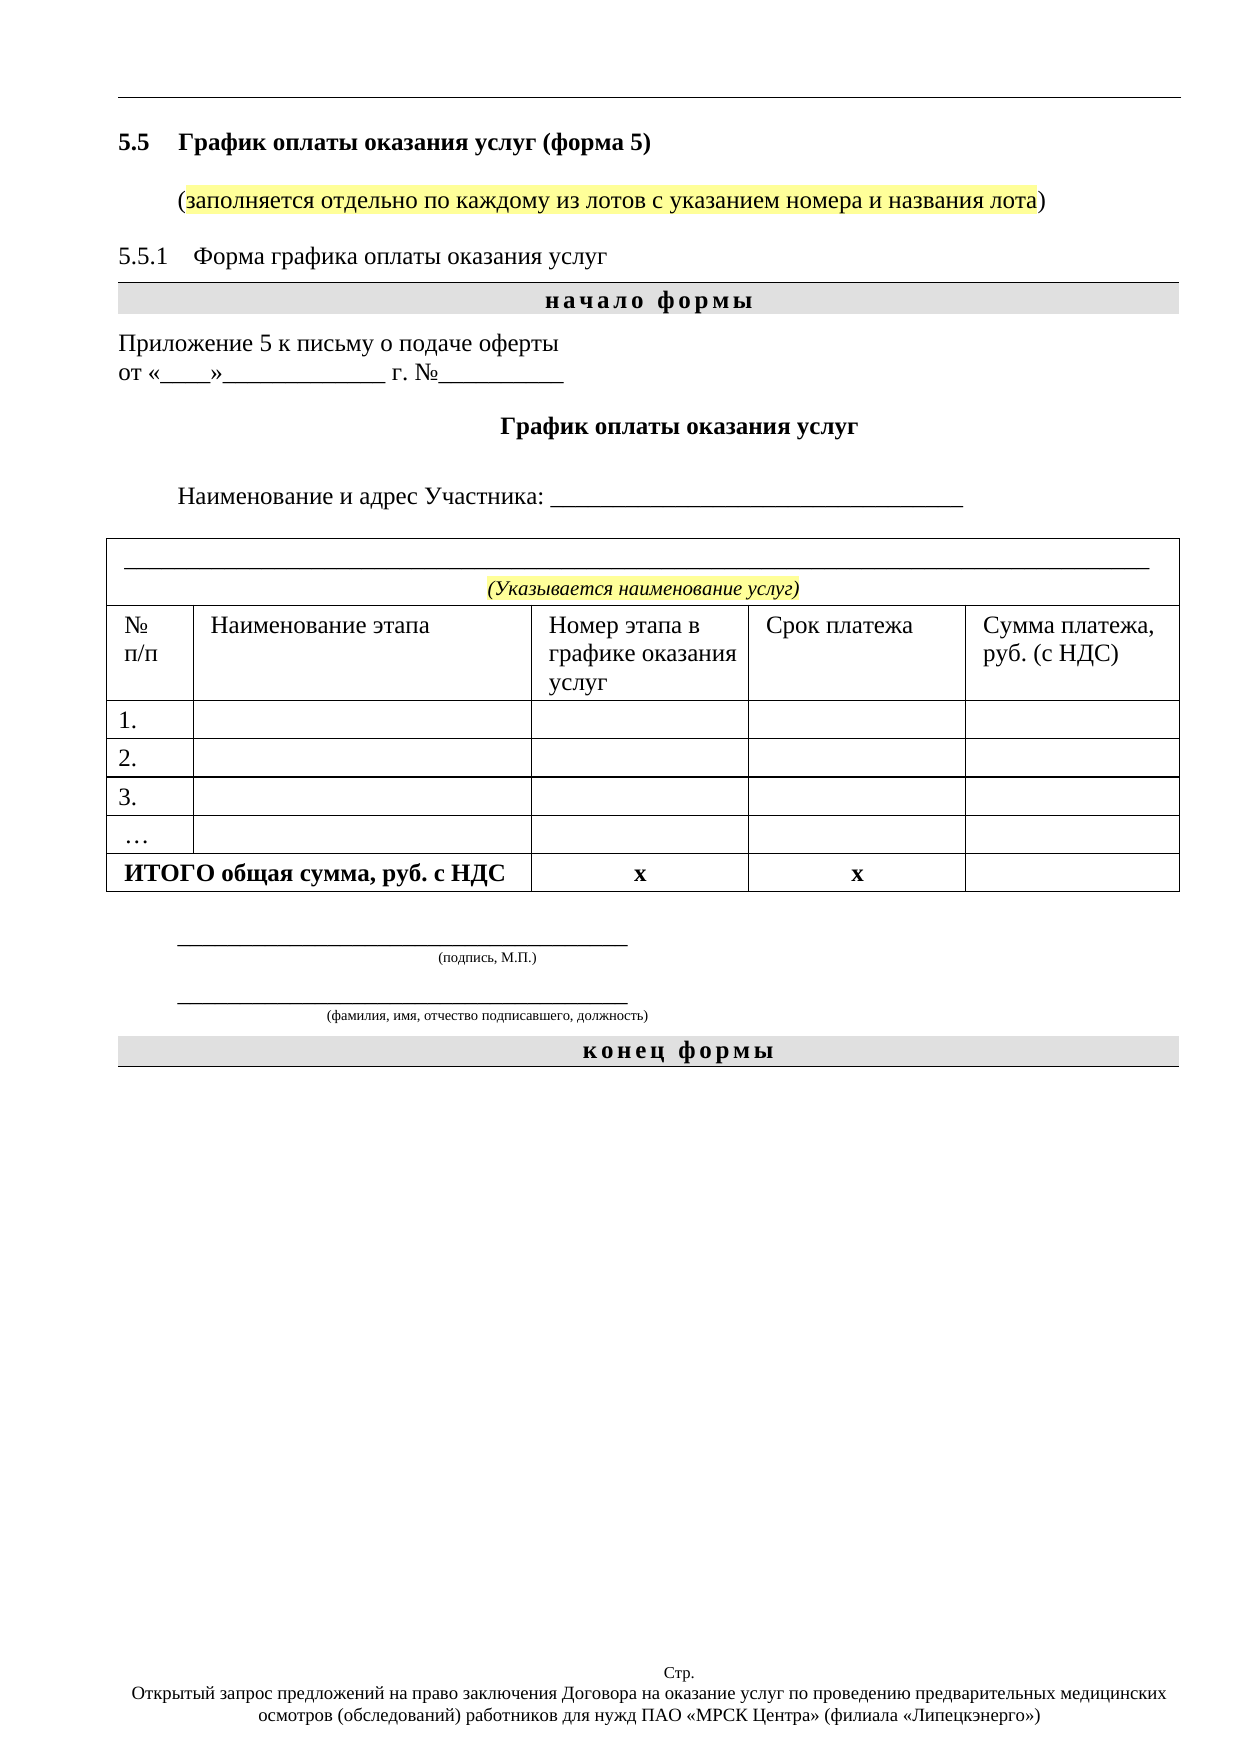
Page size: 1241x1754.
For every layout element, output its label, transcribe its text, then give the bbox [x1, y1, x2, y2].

subtitle График оплаты оказания услуг (форма 5) [118, 127, 1181, 156]
table_cell [966, 854, 1179, 891]
table_cell Номер этапа в графике оказания услуг [532, 606, 748, 700]
table_cell х [532, 854, 748, 891]
table_cell [749, 739, 965, 776]
text начало формы [118, 283, 1179, 314]
table_cell № п/п [107, 606, 193, 700]
text График оплаты оказания услуг [118, 411, 1181, 439]
table_cell [532, 778, 748, 814]
table_cell [532, 739, 748, 776]
table_cell [749, 701, 965, 738]
table_cell [532, 701, 748, 738]
table_cell [966, 778, 1179, 814]
table_cell Срок платежа [749, 606, 965, 700]
text (подпись, М.П.) [118, 949, 797, 978]
text конец формы [118, 1036, 1179, 1066]
table_cell ИТОГО общая сумма, руб. с НДС [107, 854, 531, 891]
text Наименование и адрес Участника: _________________________________ [118, 481, 1181, 509]
table_cell [194, 778, 531, 814]
table_cell Наименование этапа [194, 606, 531, 700]
table_cell [107, 701, 193, 738]
table_header __________________________________________________________________________________ (Указывается наименование услуг) [107, 539, 1179, 604]
table_cell [194, 739, 531, 776]
table_cell [749, 778, 965, 814]
text (фамилия, имя, отчество подписавшего, должность) [118, 1007, 797, 1036]
table_cell [107, 739, 193, 776]
table_cell [194, 816, 531, 853]
table_cell [749, 816, 965, 853]
table_cell Сумма платежа, руб. (с НДС) [966, 606, 1179, 700]
text ____________________________________ [118, 921, 1181, 949]
table_cell [107, 778, 193, 814]
table_cell х [749, 854, 965, 891]
subtitle Форма графика оплаты оказания услуг [118, 241, 1181, 269]
table_cell [966, 701, 1179, 738]
table_cell [194, 701, 531, 738]
table_cell … [107, 816, 193, 853]
table_cell [966, 816, 1179, 853]
text ____________________________________ [118, 978, 1181, 1007]
table_cell [532, 816, 748, 853]
table_cell [966, 739, 1179, 776]
text Приложение 5 к письму о подаче оферты от «____»_____________ г. №__________ [118, 328, 1181, 386]
